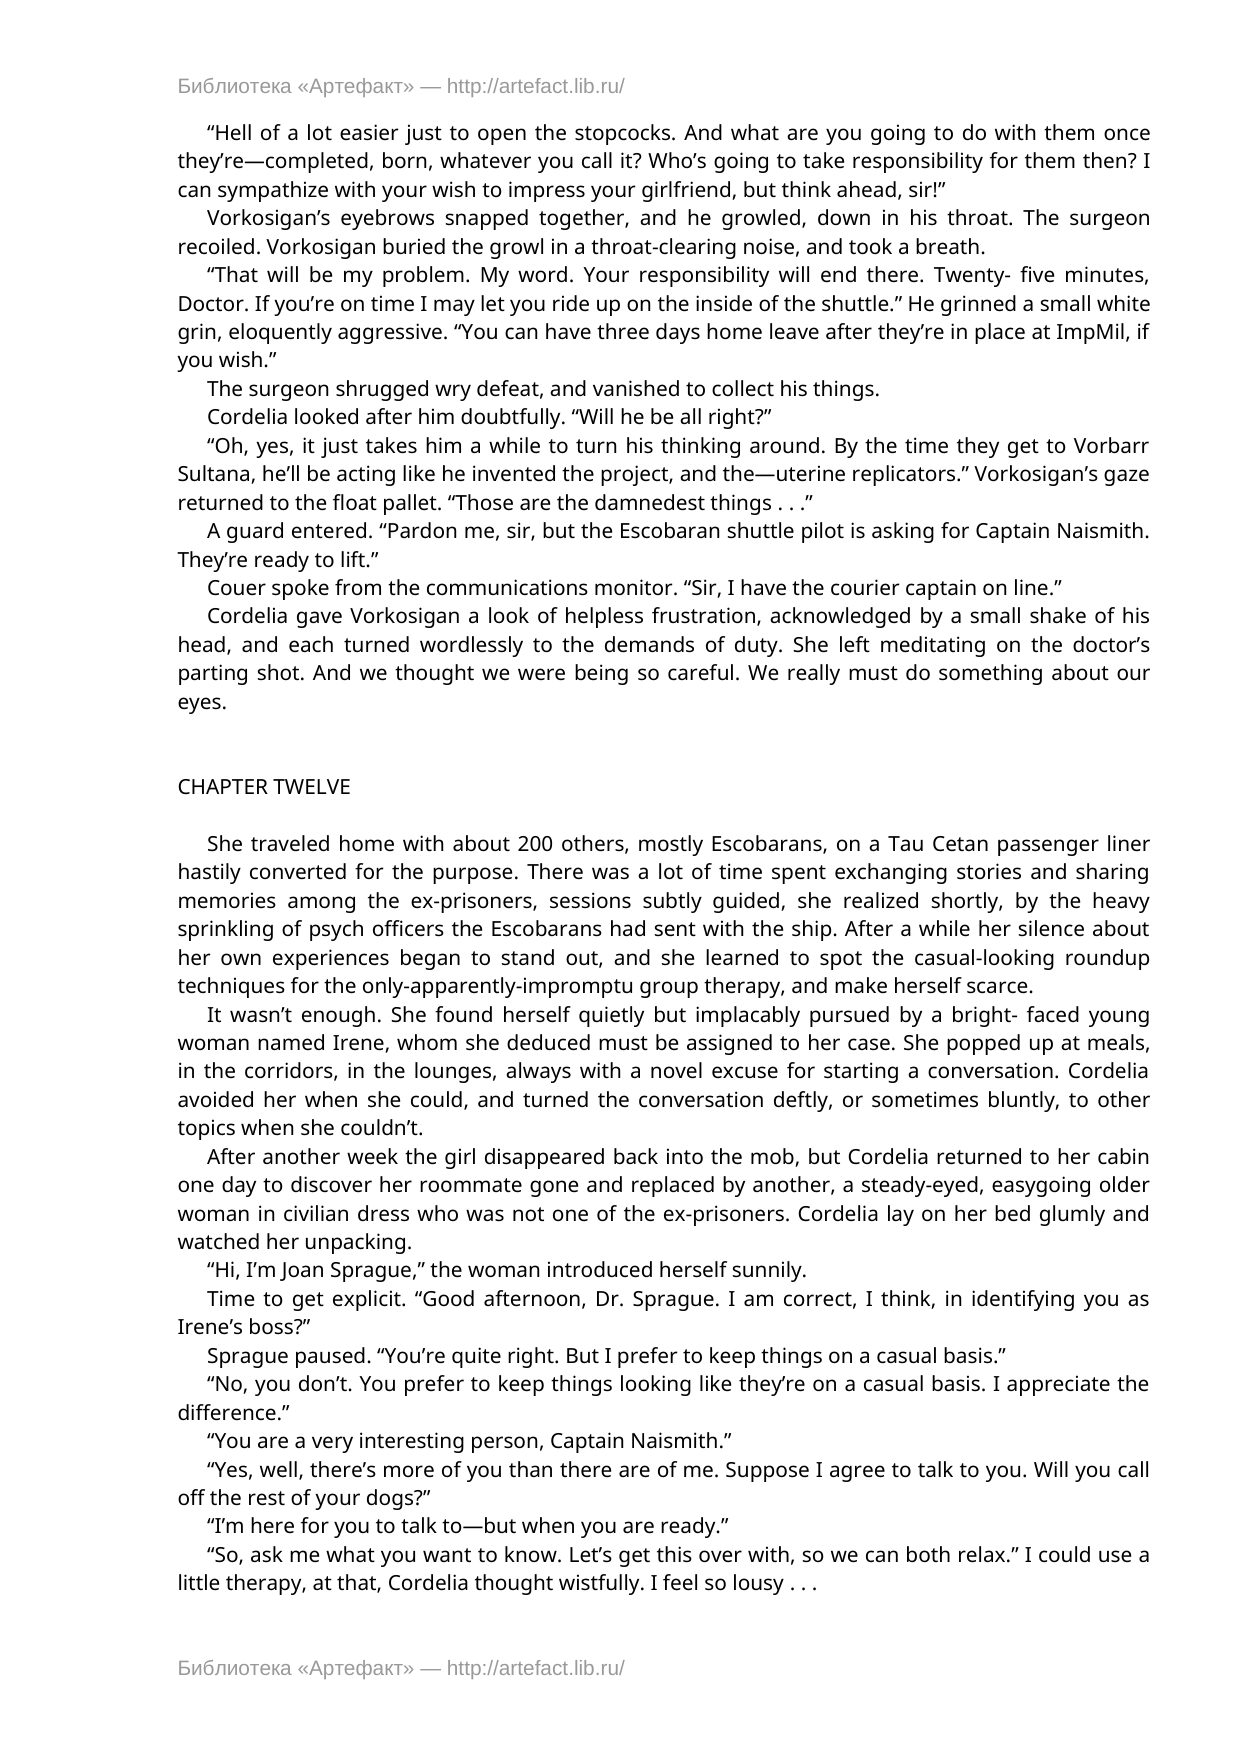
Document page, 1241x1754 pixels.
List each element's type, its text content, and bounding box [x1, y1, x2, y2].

text It wasn’t enough. She found herself quietly but implacably pursued by a bright- faced young woman named Irene, whom she deduced must be assigned to her case. She popped up at meals, in the corridors, in the lounges, always with a novel excuse for starting a conversation. Cordelia avoided her when she could, and turned the conversation deftly, or sometimes bluntly, to other topics when she couldn’t. [177, 1000, 1152, 1142]
text Cordelia gave Vorkosigan a look of helpless frustration, acknowledged by a small shake of his head, and each turned wordlessly to the demands of duty. She left meditating on the doctor’s parting shot. And we thought we were being so careful. We really must do something about our eyes. [177, 602, 1152, 715]
text “Oh, yes, it just takes him a while to turn his thinking around. By the time they get to Vorbarr Sultana, he’ll be acting like he invented the project, and the—uterine replicators.” Vorkosigan’s gaze returned to the float pallet. “Those are the damnedest things . . .” [177, 431, 1152, 516]
text “You are a very interesting person, Captain Naismith.” [177, 1426, 1152, 1455]
text The surgeon shrugged wry defeat, and vanished to collect his things. [177, 374, 1152, 402]
text “I’m here for you to talk to—but when you are ready.” [177, 1512, 1152, 1540]
text “Hi, I’m Joan Sprague,” the woman introduced herself sunnily. [177, 1256, 1152, 1284]
text “That will be my problem. My word. Your responsibility will end there. Twenty- five minutes, Doctor. If you’re on time I may let you ride up on the inside of the shuttle.” He grinned a small white grin, eloquently aggressive. “You can have three days home leave after they’re in place at ImpMil, if you wish.” [177, 260, 1152, 374]
text Cordelia looked after him doubtfully. “Will he be all right?” [177, 402, 1152, 431]
text “So, ask me what you want to know. Let’s get this over with, so we can both relax.” I could use a little therapy, at that, Cordelia thought wistfully. I feel so lousy . . . [177, 1540, 1152, 1597]
text Vorkosigan’s eyebrows snapped together, and he growled, down in his throat. The surgeon recoiled. Vorkosigan buried the growl in a throat-clearing noise, and took a breath. [177, 203, 1152, 260]
text Time to get explicit. “Good afternoon, Dr. Sprague. I am correct, I think, in identifying you as Irene’s boss?” [177, 1284, 1152, 1341]
text CHAPTER TWELVE [177, 772, 1152, 801]
text After another week the girl disappeared back into the mob, but Cordelia returned to her cabin one day to discover her roommate gone and replaced by another, a steady-eyed, easygoing older woman in civilian dress who was not one of the ex-prisoners. Cordelia lay on her bed glumly and watched her unpacking. [177, 1142, 1152, 1256]
text Couer spoke from the communications monitor. “Sir, I have the courier captain on line.” [177, 573, 1152, 602]
text “Hell of a lot easier just to open the stopcocks. And what are you going to do with them once they’re—completed, born, whatever you call it? Who’s going to take responsibility for them then? I can sympathize with your wish to impress your girlfriend, but think ahead, sir!” [177, 118, 1152, 203]
text “Yes, well, there’s more of you than there are of me. Suppose I agree to talk to you. Will you call off the rest of your dogs?” [177, 1455, 1152, 1512]
text Sprague paused. “You’re quite right. But I prefer to keep things on a casual basis.” [177, 1341, 1152, 1369]
text “No, you don’t. You prefer to keep things looking like they’re on a casual basis. I appreciate the difference.” [177, 1369, 1152, 1426]
text She traveled home with about 200 others, mostly Escobarans, on a Tau Cetan passenger liner hastily converted for the purpose. There was a lot of time spent exchanging stories and sharing memories among the ex-prisoners, sessions subtly guided, she realized shortly, by the heavy sprinkling of psych officers the Escobarans had sent with the ship. After a while her silence about her own experiences began to stand out, and she learned to spot the casual-looking roundup techniques for the only-apparently-impromptu group therapy, and make herself scarce. [177, 829, 1152, 1000]
text A guard entered. “Pardon me, sir, but the Escobaran shuttle pilot is asking for Captain Naismith. They’re ready to lift.” [177, 516, 1152, 573]
